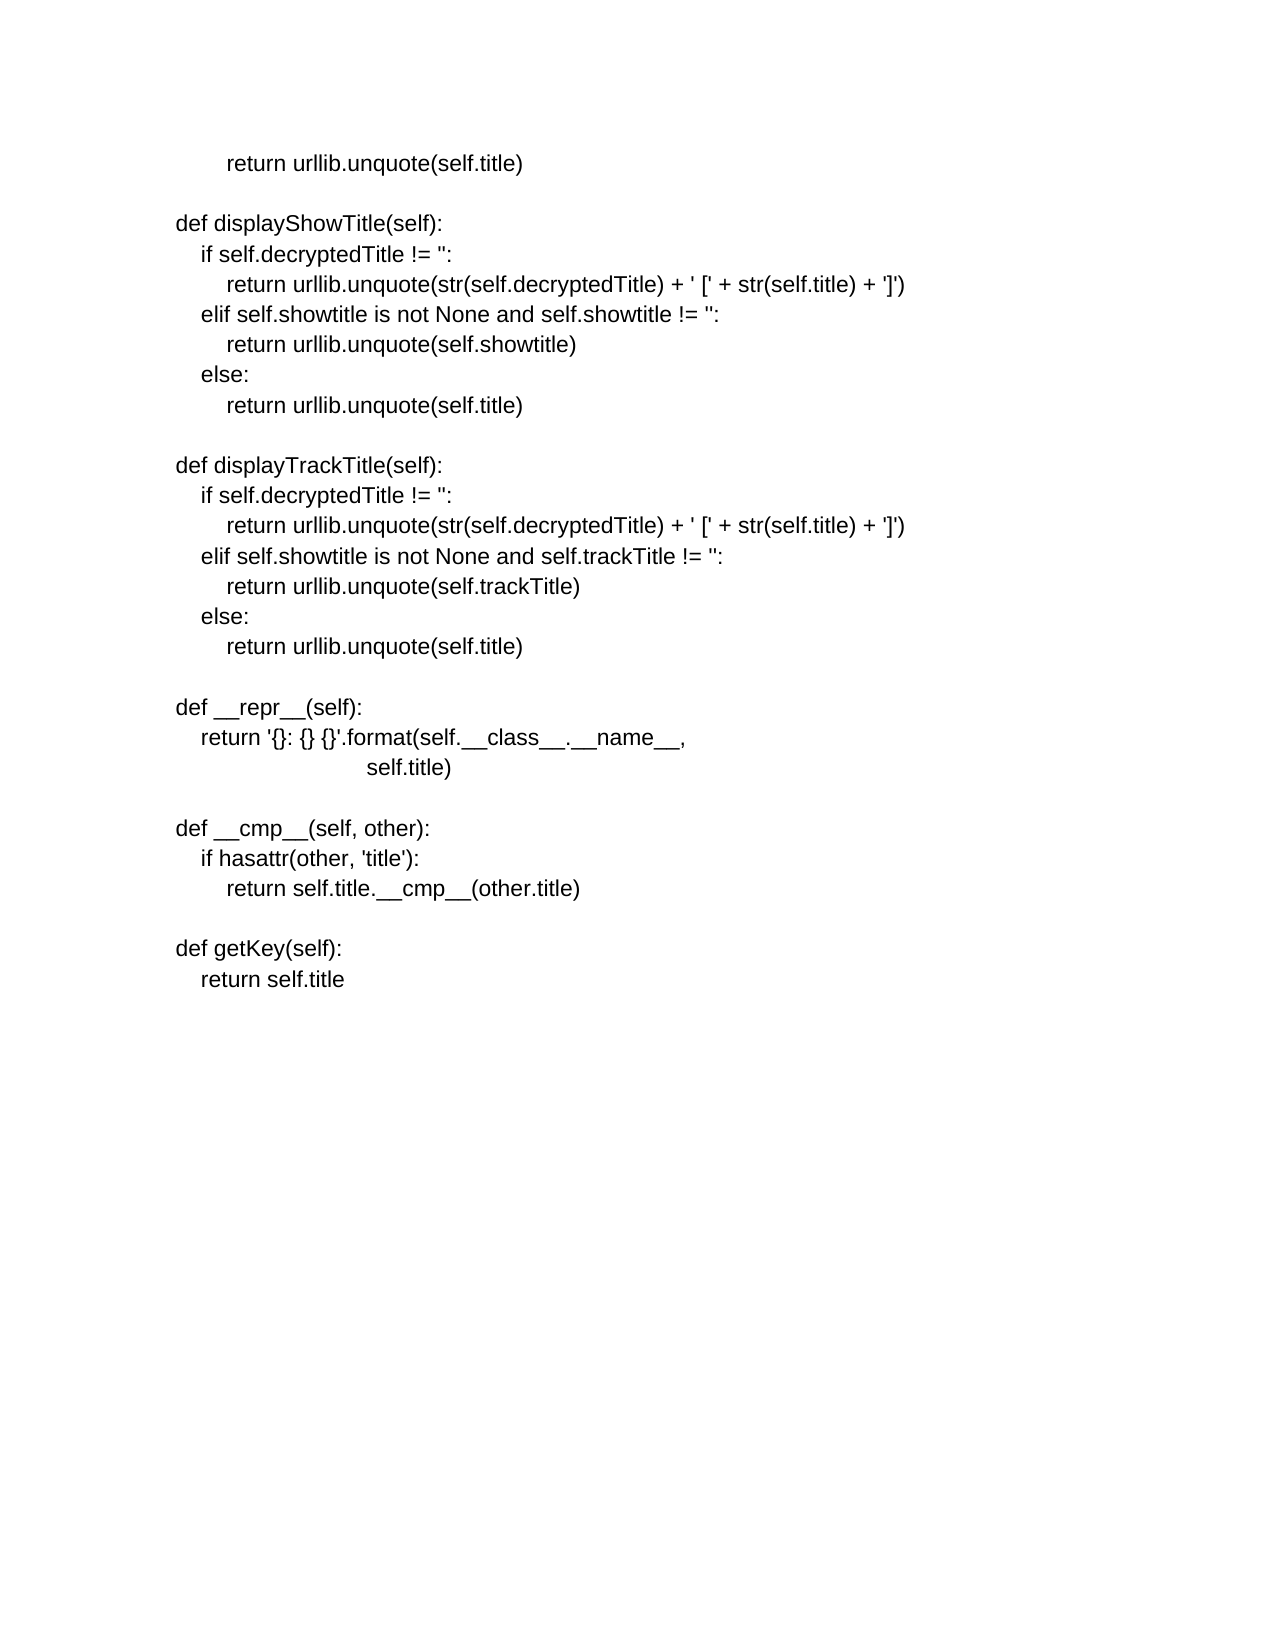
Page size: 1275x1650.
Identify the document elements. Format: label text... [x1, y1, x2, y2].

text return urllib.unquote(self.trackTitle) [150, 573, 1125, 599]
text return self.title [150, 966, 1125, 992]
text if hasattr(other, 'title'): [150, 845, 1125, 871]
text return urllib.unquote(self.title) [150, 633, 1125, 660]
text elif self.showtitle is not None and self.showtitle != '': [150, 301, 1125, 327]
text def displayShowTitle(self): [150, 210, 1125, 237]
text return urllib.unquote(str(self.decryptedTitle) + ' [' + str(self.title) + ']') [150, 512, 1125, 539]
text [150, 271, 1125, 297]
text return '{}: {} {}'.format(self.__class__.__name__, [150, 724, 1125, 750]
text if self.decryptedTitle != '': [150, 241, 1125, 267]
text def getKey(self): [150, 935, 1125, 962]
text else: [150, 361, 1125, 388]
text def displayTrackTitle(self): [150, 452, 1125, 478]
text else: [150, 603, 1125, 629]
text return urllib.unquote(self.showtitle) [150, 331, 1125, 358]
text self.title) [150, 754, 1125, 781]
text return self.title.__cmp__(other.title) [150, 875, 1125, 901]
text def __cmp__(self, other): [150, 814, 1125, 841]
text def __repr__(self): [150, 694, 1125, 720]
text return urllib.unquote(self.title) [150, 150, 1125, 176]
text return urllib.unquote(self.title) [150, 392, 1125, 418]
text if self.decryptedTitle != '': [150, 482, 1125, 509]
text elif self.showtitle is not None and self.trackTitle != '': [150, 543, 1125, 569]
